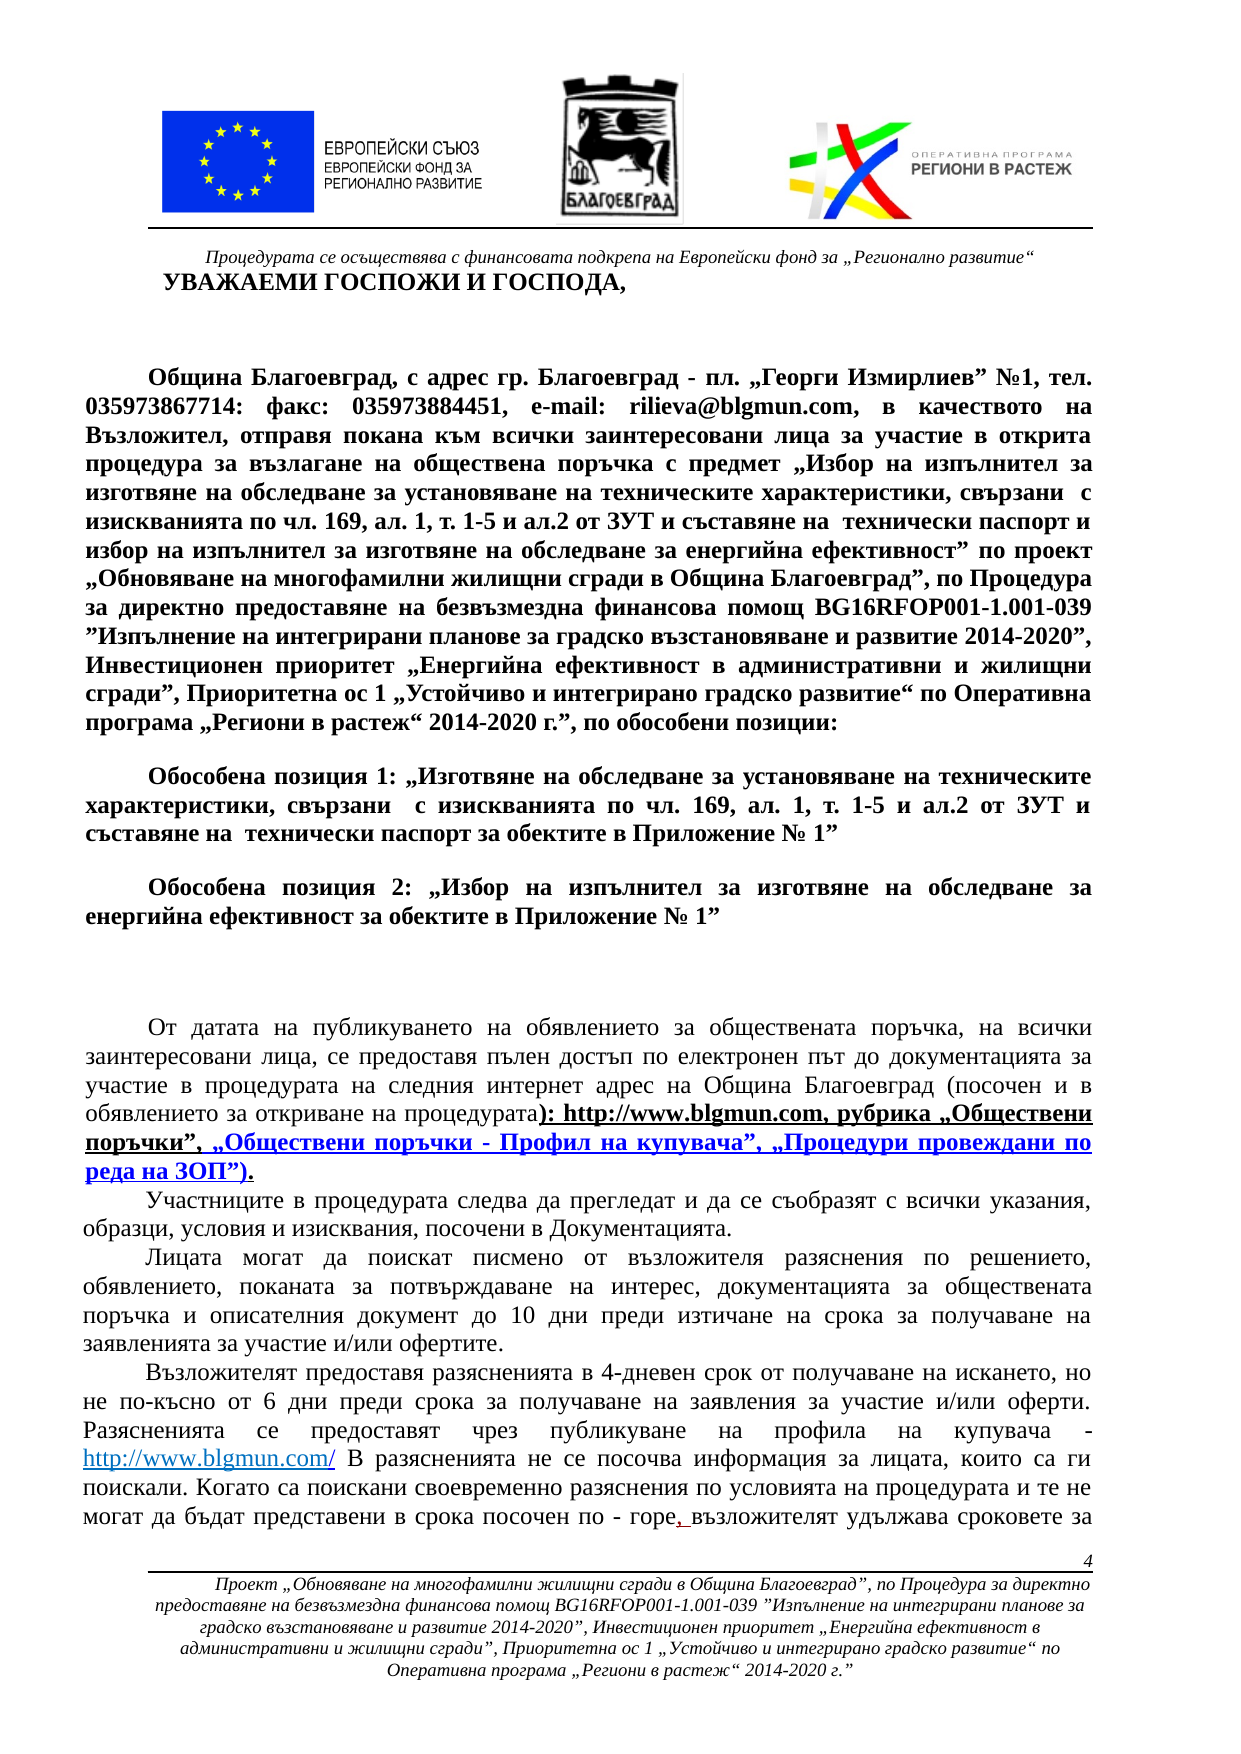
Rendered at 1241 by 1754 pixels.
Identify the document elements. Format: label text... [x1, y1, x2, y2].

title Община Благоевград, с адрес гр. Благоевград - пл. „Георги Измирлиев” №1, тел. 035973867714: факс: 035973884451, e-mail: rilieva@blgmun.comЕ-мейл адресът e защитен от спам ботове. , в качеството на Възложител, отправя покана към всички заинтересовани лица за участие в открита процедура за възлагане на обществена поръчка с предмет „Избор на изпълнител за изготвяне на обследване за установяване на техническите характеристики, свързани с изискванията по чл. 169, ал. 1, т. 1-5 и ал.2 от ЗУТ и съставяне на технически паспорт и избор на изпълнител за изготвяне на обследване за енергийна ефективност” по проект „Обновяване на многофамилни жилищни сгради в Община Благоевград”, по Процедура за директно предоставяне на безвъзмездна финансова помощ BG16RFOP001-1.001-039 ”Изпълнение на интегрирани планове за градско възстановяване и развитие 2014-2020”, Инвестиционен приоритет „Енергийна ефективност в административни и жилищни сгради”, Приоритетна ос 1 „Устойчиво и интегрирано градско развитие“ по Оперативна програма „Региони в растеж“ 2014-2020 г.”, по обособени позиции: [85, 362, 1093, 736]
text УВАЖАЕМИ ГОСПОЖИ И ГОСПОДА, [85, 267, 1093, 296]
text Лицата могат да поискат писмено от възложителя разяснения по решението, обявлението, поканата за потвърждаване на интерес, документацията за обществената поръчка и описателния документ до 10 дни преди изтичане на срока за получаване на заявленията за участие и/или офертите. [83, 1242, 1093, 1357]
picture [147, 99, 510, 226]
picture [774, 115, 1093, 226]
text От датата на публикуването на обявлението за обществената поръчка, на всички заинтересовани лица, се предоставя пълен достъп по електронен път до документацията за участие в процедурата на следния интернет адрес на Община Благоевград (посочен и в обявлението за откриване на процедурата): http://www.blgmun.com, рубрика „Обществени поръчки”, „Обществени поръчки - Профил на купувача”, „Процедури провеждани по реда на ЗОП”). [85, 1012, 1093, 1185]
picture [556, 73, 685, 226]
text Участниците в процедурата следва да прегледат и да се съобразят с всички указания, образци, условия и изисквания, посочени в Документацията. [83, 1185, 1093, 1242]
title Обособена позиция 2: „Избор на изпълнител за изготвяне на обследване за енергийна ефективност за обектите в Приложение № 1” [85, 872, 1093, 930]
title Обособена позиция 1: „Изготвяне на обследване за установяване на техническите характеристики, свързани с изискванията по чл. 169, ал. 1, т. 1-5 и ал.2 от ЗУТ и съставяне на технически паспорт за обектите в Приложение № 1” [85, 761, 1093, 847]
